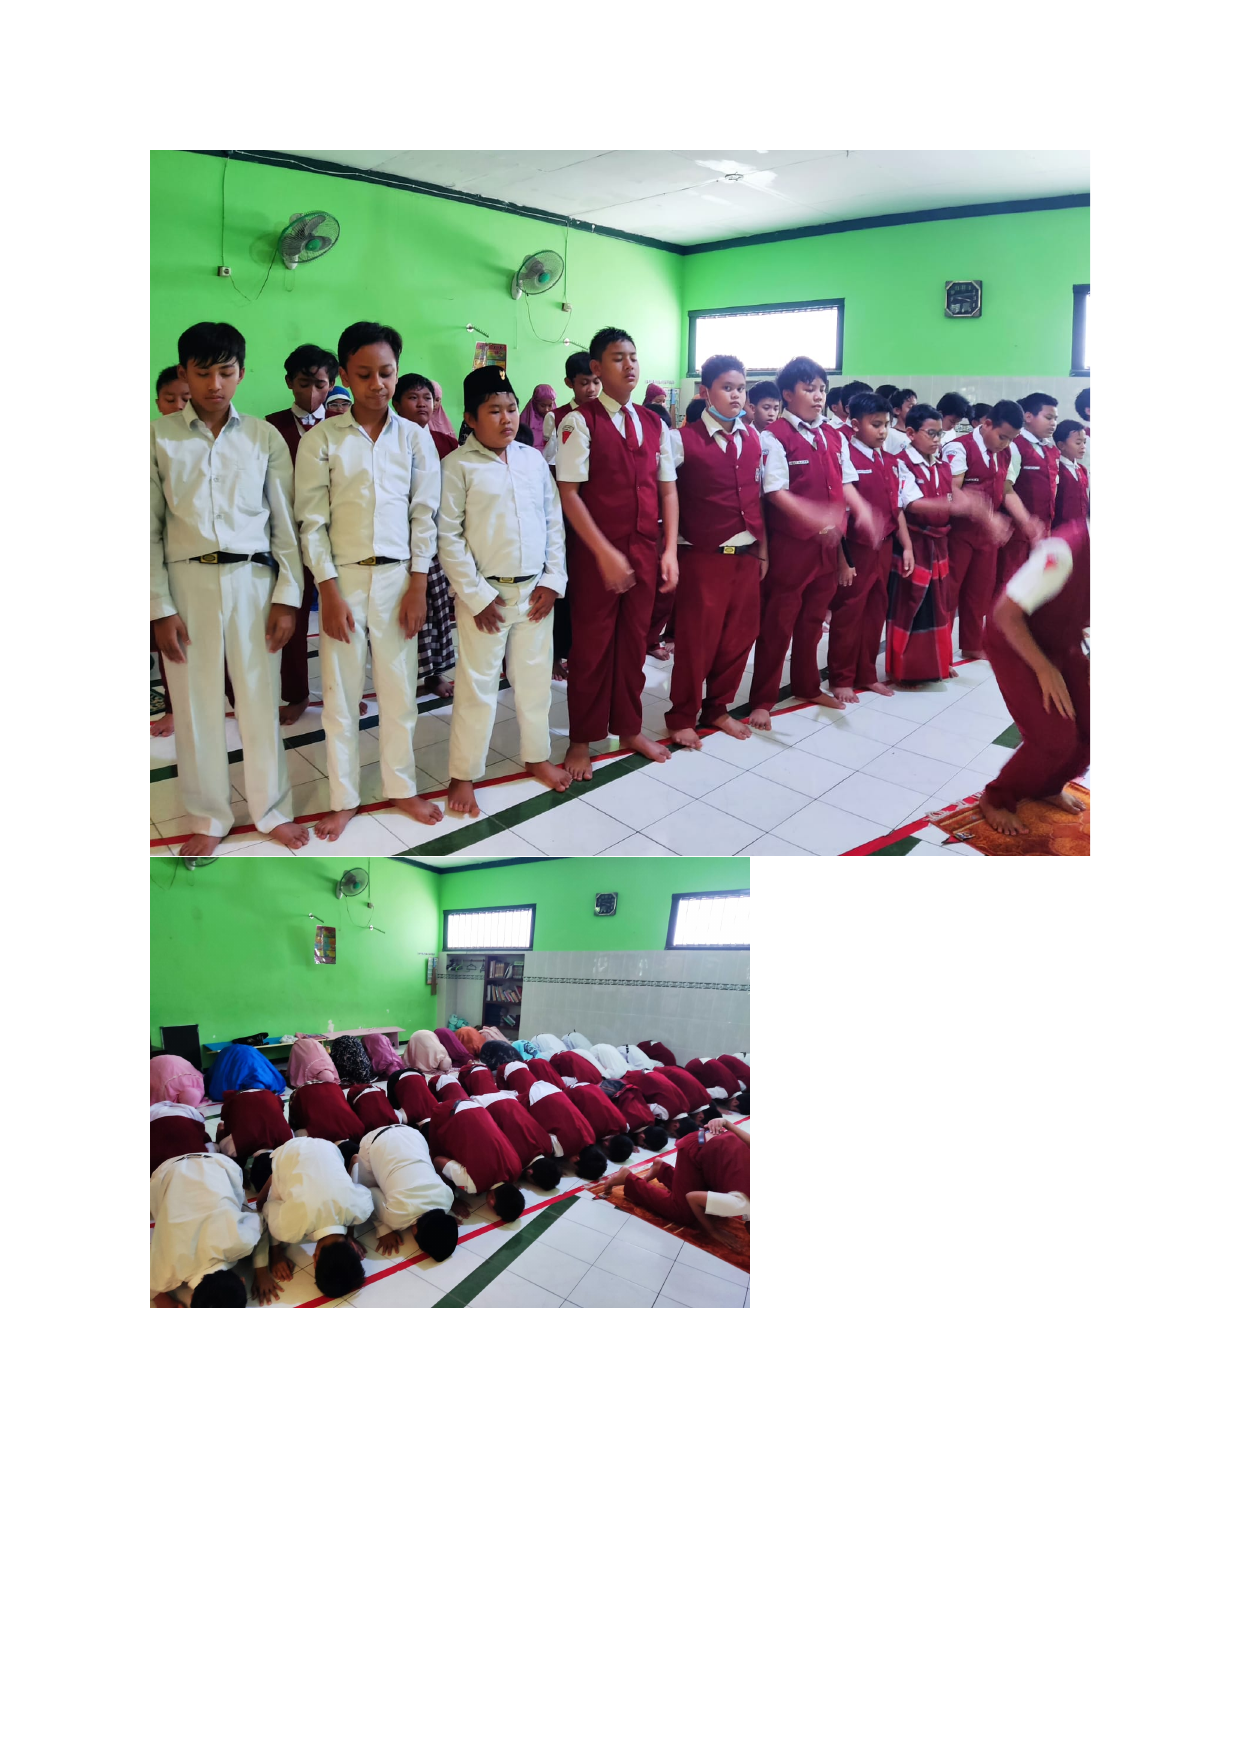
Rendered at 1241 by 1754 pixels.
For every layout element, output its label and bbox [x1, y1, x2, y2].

picture [150, 857, 750, 1308]
picture [150, 150, 1091, 856]
